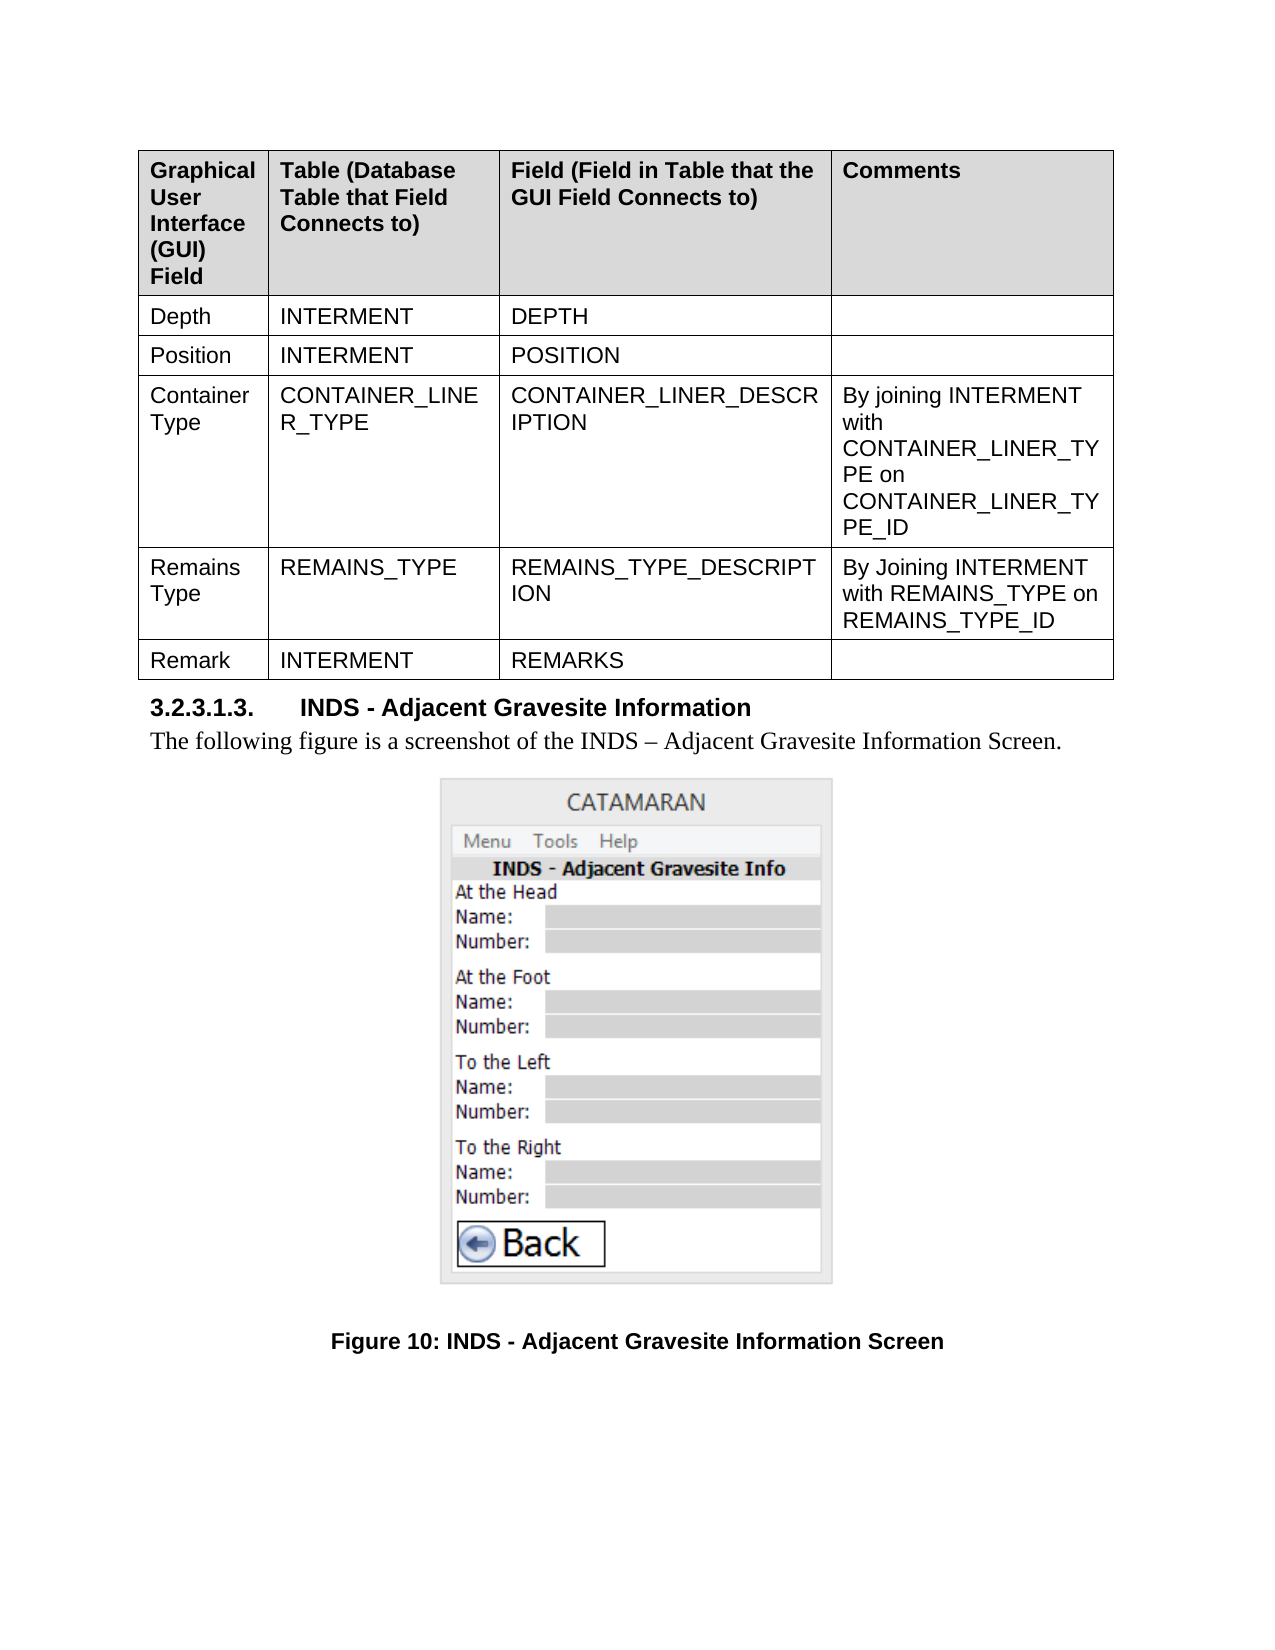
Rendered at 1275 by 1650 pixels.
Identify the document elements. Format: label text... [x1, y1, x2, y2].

table_header Field (Field in Table that the GUI Field Connects to) [500, 151, 831, 295]
table_header Table (Database Table that Field Connects to) [269, 151, 499, 295]
table_cell INTERMENT [269, 296, 499, 335]
table_cell REMAINS_TYPE_DESCRIPTION [500, 548, 831, 639]
table_header Graphical User Interface (GUI) Field [139, 151, 268, 295]
table_cell Remains Type [139, 548, 268, 639]
table_cell REMAINS_TYPE [269, 548, 499, 639]
table_header Comments [832, 151, 1113, 295]
picture [428, 767, 847, 1303]
text The following figure is a screenshot of the INDS – Adjacent Gravesite Information Screen. [150, 726, 1125, 754]
table_cell Depth [139, 296, 268, 335]
table_cell INTERMENT [269, 336, 499, 375]
table_cell CONTAINER_LINER_DESCRIPTION [500, 376, 831, 547]
table_cell By joining INTERMENT with CONTAINER_LINER_TYPE on CONTAINER_LINER_TYPE_ID [832, 376, 1113, 547]
table_cell [832, 296, 1113, 335]
table_cell [832, 640, 1113, 679]
table_cell DEPTH [500, 296, 831, 335]
table_cell Position [139, 336, 268, 375]
table_cell [832, 336, 1113, 375]
table_cell Container Type [139, 376, 268, 547]
text Figure 10: INDS - Adjacent Gravesite Information Screen [150, 1328, 1125, 1354]
table_cell REMARKS [500, 640, 831, 679]
subtitle INDS - Adjacent Gravesite Information [150, 693, 1125, 722]
table_cell Remark [139, 640, 268, 679]
table_cell POSITION [500, 336, 831, 375]
table_cell CONTAINER_LINER_TYPE [269, 376, 499, 547]
table_cell INTERMENT [269, 640, 499, 679]
table_cell By Joining INTERMENT with REMAINS_TYPE on REMAINS_TYPE_ID [832, 548, 1113, 639]
